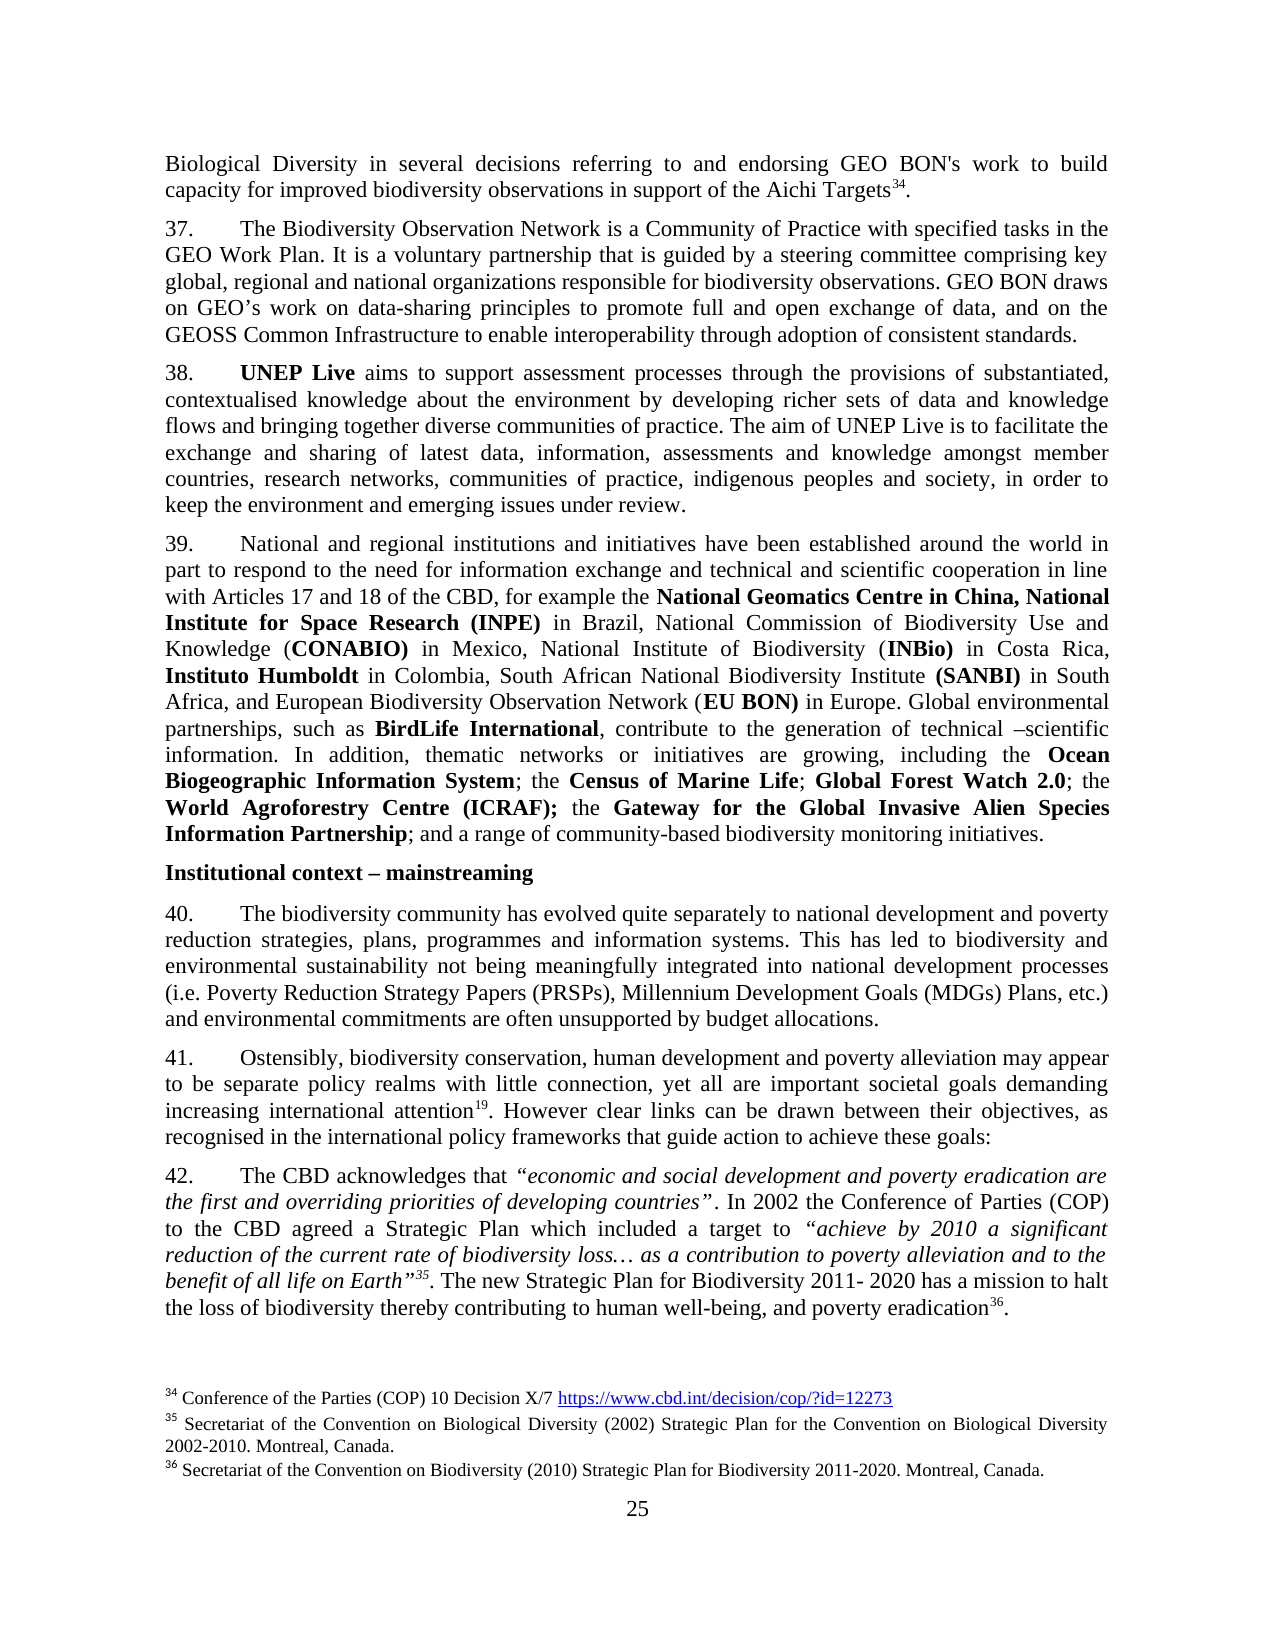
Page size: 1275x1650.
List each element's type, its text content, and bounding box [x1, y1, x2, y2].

text The biodiversity community has evolved quite separately to national development and poverty reduction strategies, plans, programmes and information systems. This has led to biodiversity and environmental sustainability not being meaningfully integrated into national development processes (i.e. Poverty Reduction Strategy Papers (PRSPs), Millennium Development Goals (MDGs) Plans, etc.) and environmental commitments are often unsupported by budget allocations. [165, 900, 1110, 1032]
text The CBD acknowledges that “economic and social development and poverty eradication are the first and overriding priorities of developing countries”. In 2002 the Conference of Parties (COP) to the CBD agreed a Strategic Plan which included a target to “achieve by 2010 a significant reduction of the current rate of biodiversity loss… as a contribution to poverty alleviation and to the benefit of all life on Earth”. The new Strategic Plan for Biodiversity 2011- 2020 has a mission to halt the loss of biodiversity thereby contributing to human well-being, and poverty eradication. [165, 1162, 1110, 1320]
text Institutional context – mainstreaming [165, 859, 1110, 885]
text National and regional institutions and initiatives have been established around the world in part to respond to the need for information exchange and technical and scientific cooperation in line with Articles 17 and 18 of the CBD, for example the National Geomatics Centre in China, National Institute for Space Research (INPE) in Brazil, National Commission of Biodiversity Use and Knowledge (CONABIO) in Mexico, National Institute of Biodiversity (INBio) in Costa Rica, Instituto Humboldt in Colombia, South African National Biodiversity Institute (SANBI) in South Africa, and European Biodiversity Observation Network (EU BON) in Europe. Global environmental partnerships, such as BirdLife International, contribute to the generation of technical –scientific information. In addition, thematic networks or initiatives are growing, including the Ocean Biogeographic Information System; the Census of Marine Life; Global Forest Watch 2.0; the World Agroforestry Centre (ICRAF); the Gateway for the Global Invasive Alien Species Information Partnership; and a range of community-based biodiversity monitoring initiatives. [165, 530, 1110, 846]
text The Biodiversity Observation Network is a Community of Practice with specified tasks in the GEO Work Plan. It is a voluntary partnership that is guided by a steering committee comprising key global, regional and national organizations responsible for biodiversity observations. GEO BON draws on GEO’s work on data-sharing principles to promote full and open exchange of data, and on the GEOSS Common Infrastructure to enable interoperability through adoption of consistent standards. [165, 215, 1110, 347]
text UNEP Live aims to support assessment processes through the provisions of substantiated, contextualised knowledge about the environment by developing richer sets of data and knowledge flows and bringing together diverse communities of practice. The aim of UNEP Live is to facilitate the exchange and sharing of latest data, information, assessments and knowledge amongst member countries, research networks, communities of practice, indigenous peoples and society, in order to keep the environment and emerging issues under review. [165, 359, 1110, 518]
text Ostensibly, biodiversity conservation, human development and poverty alleviation may appear to be separate policy realms with little connection, yet all are important societal goals demanding increasing international attention19. However clear links can be drawn between their objectives, as recognised in the international policy frameworks that guide action to achieve these goals: [165, 1044, 1110, 1149]
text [165, 150, 1110, 203]
